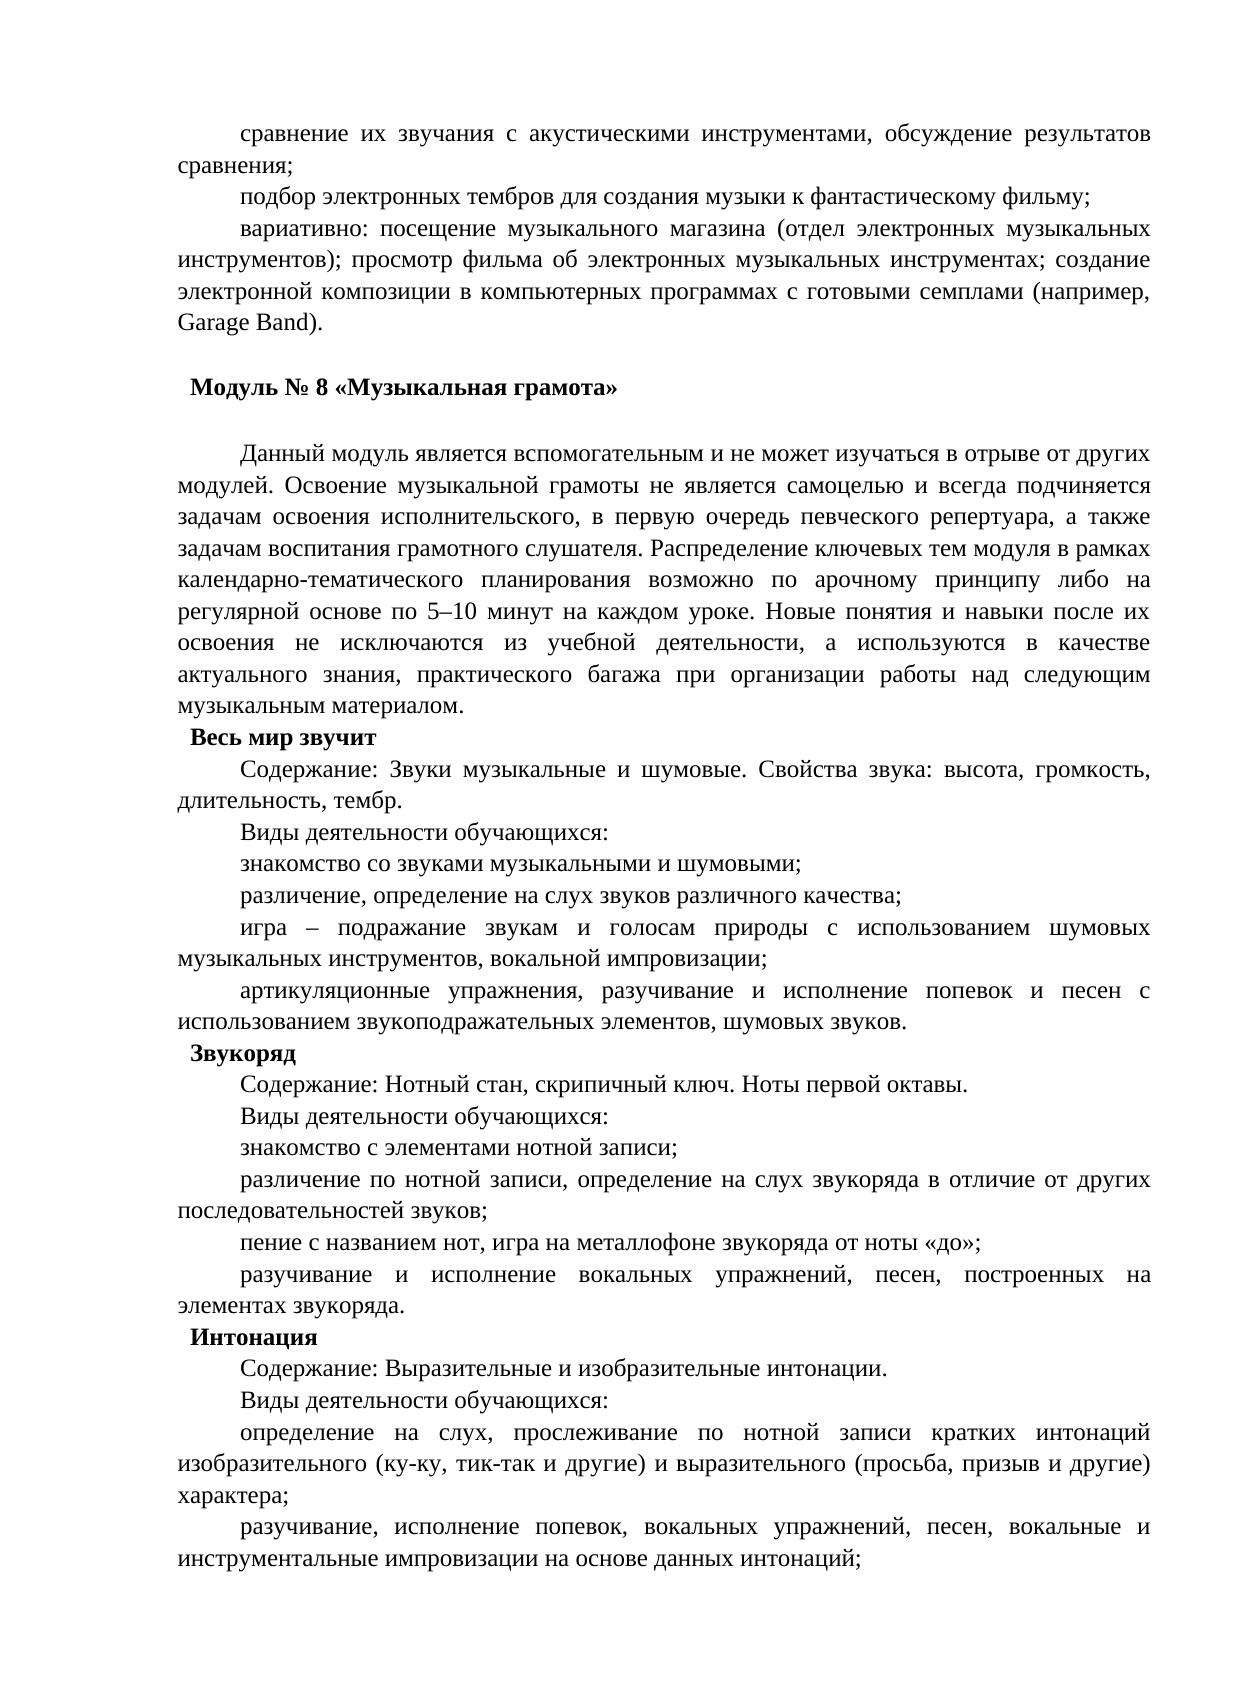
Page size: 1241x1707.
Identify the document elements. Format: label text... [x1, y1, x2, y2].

text определение на слух, прослеживание по нотной записи кратких интонаций изобразительного (ку-ку, тик-так и другие) и выразительного (просьба, призыв и другие) характера; [177, 1417, 1152, 1508]
text сравнение их звучания с акустическими инструментами, обсуждение результатов сравнения; [177, 118, 1152, 178]
text различение по нотной записи, определение на слух звукоряда в отличие от других последовательностей звуков; [177, 1164, 1152, 1224]
text Звукоряд [190, 1038, 1152, 1067]
text Весь мир звучит [190, 722, 1152, 751]
text подбор электронных тембров для создания музыки к фантастическому фильму; [177, 181, 1152, 210]
text артикуляционные упражнения, разучивание и исполнение попевок и песен с использованием звукоподражательных элементов, шумовых звуков. [177, 975, 1152, 1035]
text вариативно: посещение музыкального магазина (отдел электронных музыкальных инструментов); просмотр фильма об электронных музыкальных инструментах; создание электронной композиции в компьютерных программах с готовыми семплами (например, Garage Band). [177, 213, 1152, 336]
text различение, определение на слух звуков различного качества; [177, 880, 1152, 909]
text пение с названием нот, игра на металлофоне звукоряда от ноты «до»; [177, 1227, 1152, 1256]
text игра – подражание звукам и голосам природы с использованием шумовых музыкальных инструментов, вокальной импровизации; [177, 912, 1152, 972]
text разучивание и исполнение вокальных упражнений, песен, построенных на элементах звукоряда. [177, 1259, 1152, 1319]
text Виды деятельности обучающихся: [177, 1385, 1152, 1414]
text Содержание: Выразительные и изобразительные интонации. [177, 1353, 1152, 1382]
text знакомство с элементами нотной записи; [177, 1132, 1152, 1161]
text Данный модуль является вспомогательным и не может изучаться в отрыве от других модулей. Освоение музыкальной грамоты не является самоцелью и всегда подчиняется задачам освоения исполнительского, в первую очередь певческого репертуара, а также задачам воспитания грамотного слушателя. Распределение ключевых тем модуля в рамках календарно-тематического планирования возможно по арочному принципу либо на регулярной основе по 5–10 минут на каждом уроке. Новые понятия и навыки после их освоения не исключаются из учебной деятельности, а используются в качестве актуального знания, практического багажа при организации работы над следующим музыкальным материалом. [177, 438, 1152, 719]
text знакомство со звуками музыкальными и шумовыми; [177, 848, 1152, 877]
text Модуль № 8 «Музыкальная грамота» [190, 372, 1152, 401]
text разучивание, исполнение попевок, вокальных упражнений, песен, вокальные и инструментальные импровизации на основе данных интонаций; [177, 1511, 1152, 1572]
text Интонация [190, 1322, 1152, 1351]
text Виды деятельности обучающихся: [177, 817, 1152, 846]
text Содержание: Нотный стан, скрипичный ключ. Ноты первой октавы. [177, 1069, 1152, 1098]
text Виды деятельности обучающихся: [177, 1101, 1152, 1130]
text Содержание: Звуки музыкальные и шумовые. Свойства звука: высота, громкость, длительность, тембр. [177, 754, 1152, 814]
